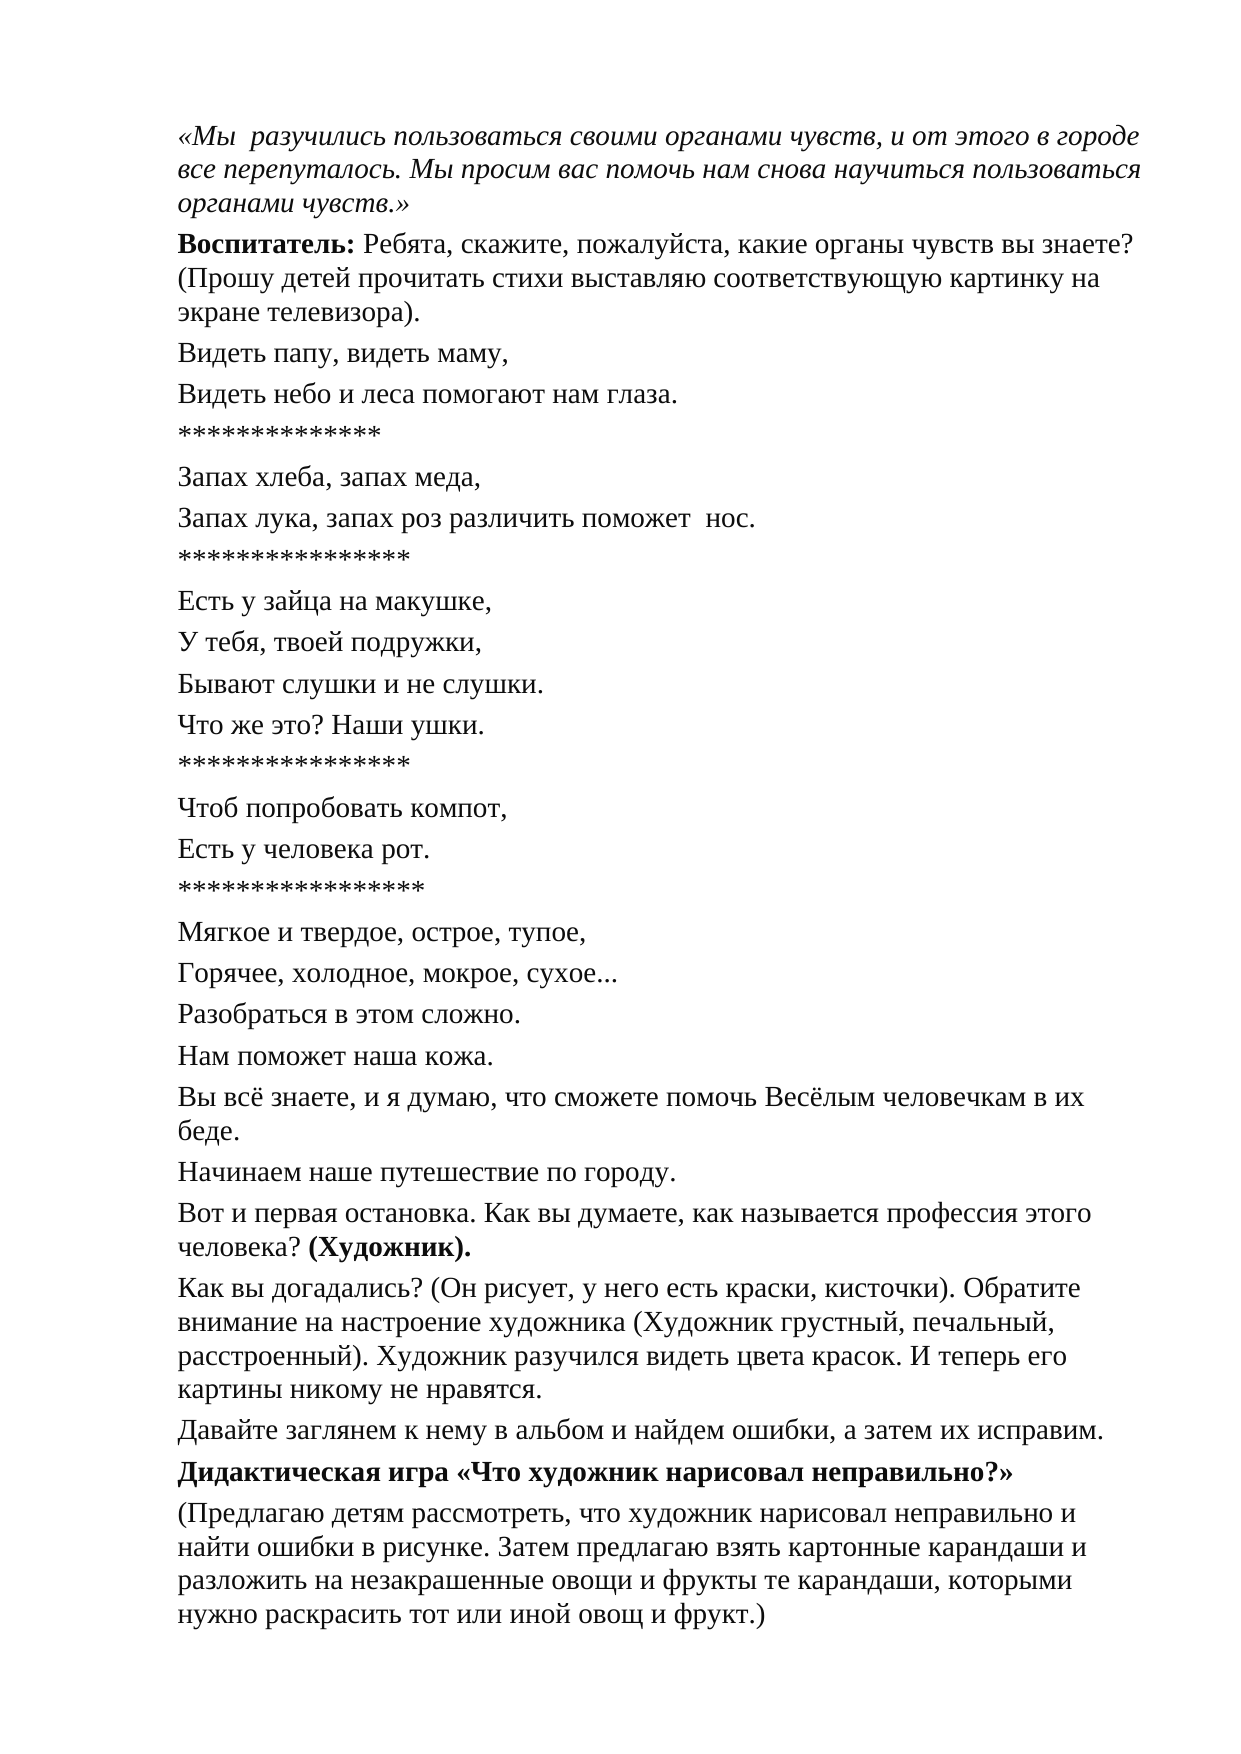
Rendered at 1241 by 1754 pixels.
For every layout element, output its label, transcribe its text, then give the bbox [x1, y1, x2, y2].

text **************** [177, 542, 1152, 575]
text Давайте заглянем к нему в альбом и найдем ошибки, а затем их исправим. [177, 1412, 1152, 1446]
text Дидактическая игра «Что художник нарисовал неправильно?» [177, 1454, 1152, 1487]
text Горячее, холодное, мокрое, сухое... [177, 955, 1152, 989]
text Чтоб попробовать компот, [177, 790, 1152, 823]
text Вот и первая остановка. Как вы думаете, как называется профессия этого человека? (Художник). [177, 1196, 1152, 1263]
text Что же это? Наши ушки. [177, 707, 1152, 741]
text Есть у человека рот. [177, 831, 1152, 865]
text Как вы догадались? (Он рисует, у него есть краски, кисточки). Обратите внимание на настроение художника (Художник грустный, печальный, расстроенный). Художник разучился видеть цвета красок. И теперь его картины никому не нравятся. [177, 1271, 1152, 1405]
text Вы всё знаете, и я думаю, что сможете помочь Весёлым человечкам в их беде. [177, 1079, 1152, 1146]
text Разобраться в этом сложно. [177, 997, 1152, 1030]
text Нам поможет наша кожа. [177, 1038, 1152, 1072]
text «Мы разучились пользоваться своими органами чувств, и от этого в городе все перепуталось. Мы просим вас помочь нам снова научиться пользоваться органами чувств.» [177, 118, 1152, 219]
text Видеть небо и леса помогают нам глаза. [177, 376, 1152, 410]
text **************** [177, 748, 1152, 782]
text Запах лука, запах роз различить поможет нос. [177, 500, 1152, 534]
text (Предлагаю детям рассмотреть, что художник нарисовал неправильно и найти ошибки в рисунке. Затем предлагаю взять картонные карандаши и разложить на незакрашенные овощи и фрукты те карандаши, которыми нужно раскрасить тот или иной овощ и фрукт.) [177, 1495, 1152, 1629]
text ***************** [177, 873, 1152, 906]
text Запах хлеба, запах меда, [177, 459, 1152, 493]
text Мягкое и твердое, острое, тупое, [177, 914, 1152, 947]
text ************** [177, 418, 1152, 451]
text Есть у зайца на макушке, [177, 583, 1152, 617]
text У тебя, твоей подружки, [177, 624, 1152, 658]
text Воспитатель: Ребята, скажите, пожалуйста, какие органы чувств вы знаете? (Прошу детей прочитать стихи выставляю соответствующую картинку на экране телевизора). [177, 227, 1152, 327]
text Бывают слушки и не слушки. [177, 666, 1152, 699]
text Видеть папу, видеть маму, [177, 335, 1152, 368]
text Начинаем наше путешествие по городу. [177, 1154, 1152, 1188]
